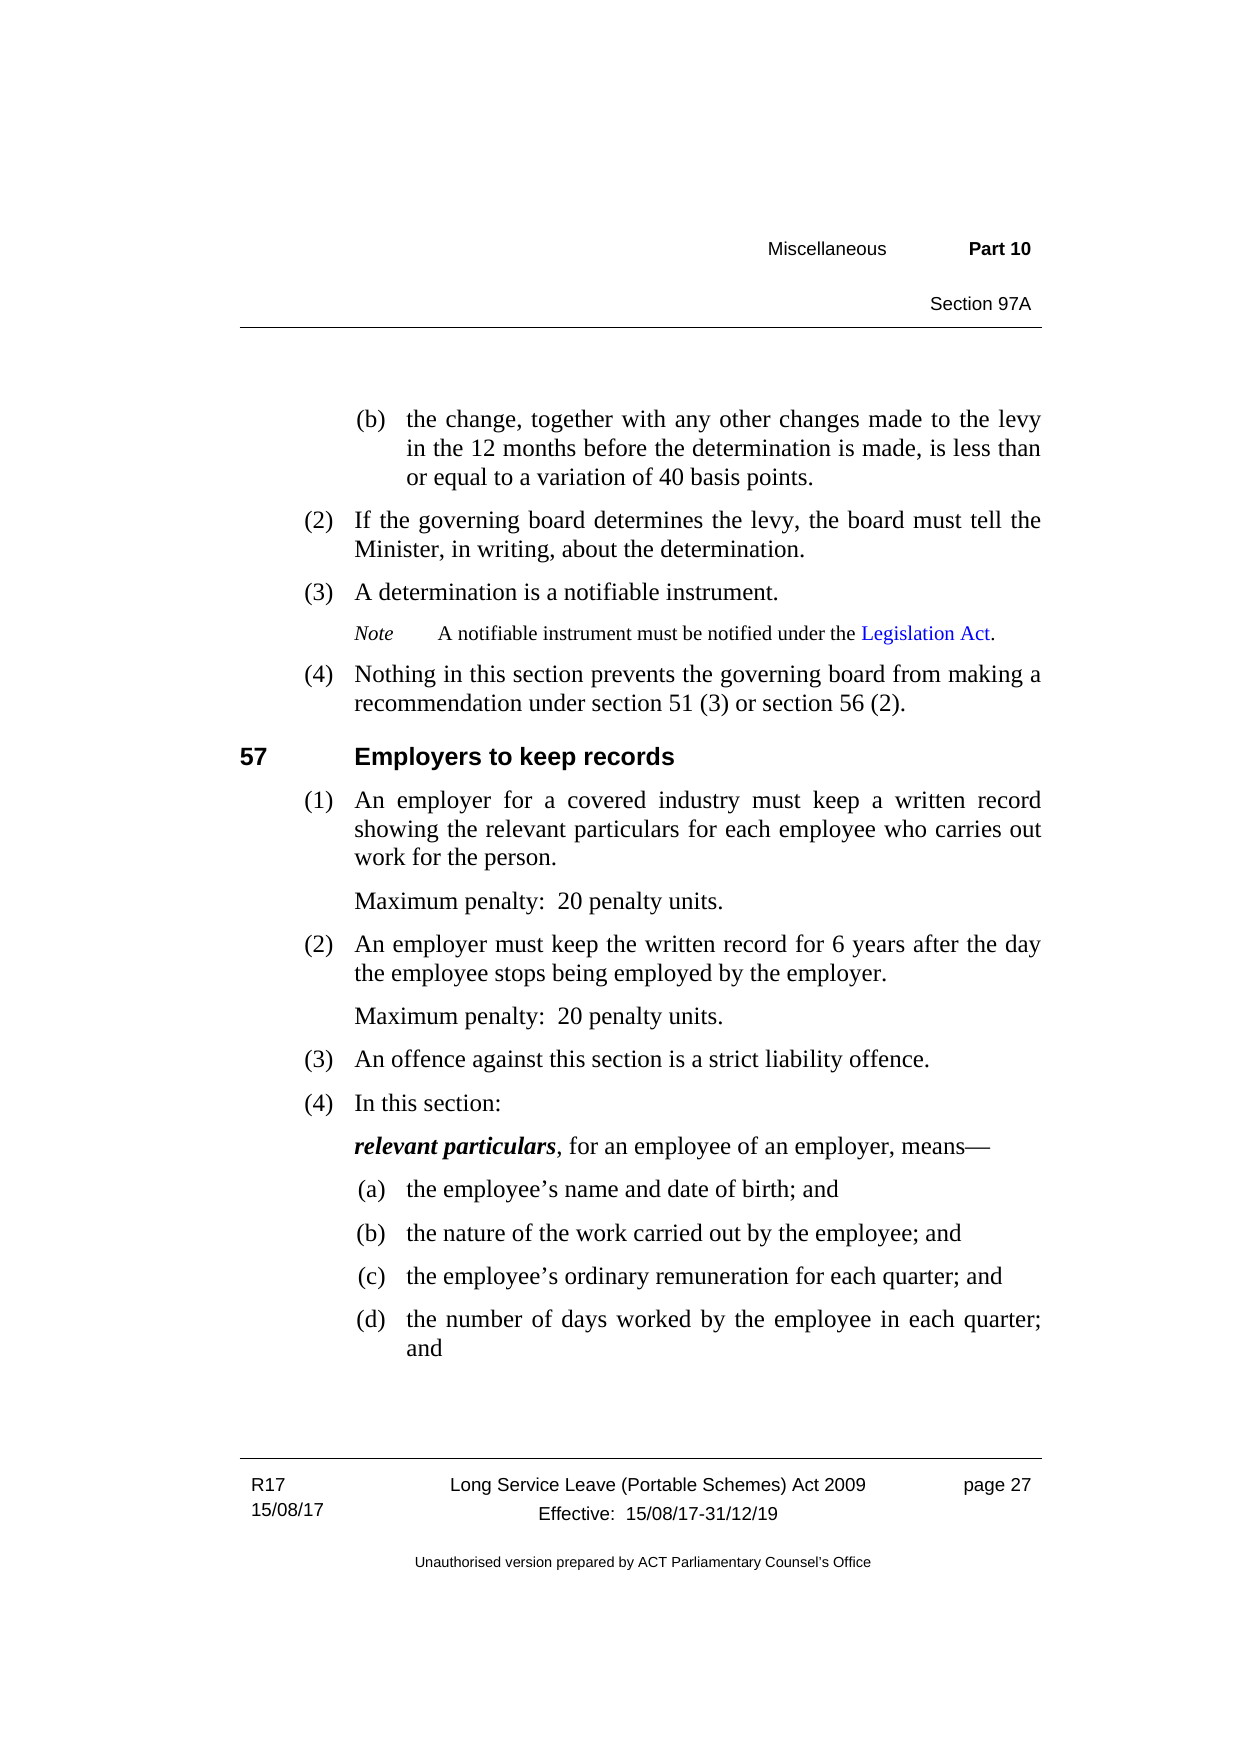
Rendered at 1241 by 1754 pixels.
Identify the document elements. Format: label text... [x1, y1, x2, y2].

text (4) In this section: [239, 1088, 1042, 1117]
text Note A notifiable instrument must be notified under the Legislation Act. [354, 620, 1042, 644]
text (3) An offence against this section is a strict liability offence. [239, 1044, 1042, 1073]
text 57 Employers to keep records [239, 742, 1042, 770]
text Maximum penalty: 20 penalty units. [354, 886, 1042, 914]
text (c) the employee’s ordinary remuneration for each quarter; and [239, 1261, 1042, 1290]
text (2) An employer must keep the written record for 6 years after the day the employee stops being employed by the employer. [239, 929, 1042, 987]
text (d) the number of days worked by the employee in each quarter; and [239, 1304, 1042, 1362]
text relevant particulars, for an employee of an employer, means— [354, 1131, 1042, 1160]
text (a) the employee’s name and date of birth; and [239, 1174, 1042, 1203]
text Maximum penalty: 20 penalty units. [354, 1001, 1042, 1030]
text (4) Nothing in this section prevents the governing board from making a recommendation under section 51 (3) or section 56 (2). [239, 659, 1042, 717]
text (b) the change, together with any other changes made to the levy in the 12 months before the determination is made, is less than or equal to a variation of 40 basis points. [239, 404, 1042, 490]
text (2) If the governing board determines the levy, the board must tell the Minister, in writing, about the determination. [239, 505, 1042, 562]
text (3) A determination is a notifiable instrument. [239, 577, 1042, 606]
text (b) the nature of the work carried out by the employee; and [239, 1218, 1042, 1247]
text (1) An employer for a covered industry must keep a written record showing the relevant particulars for each employee who carries out work for the person. [239, 785, 1042, 871]
